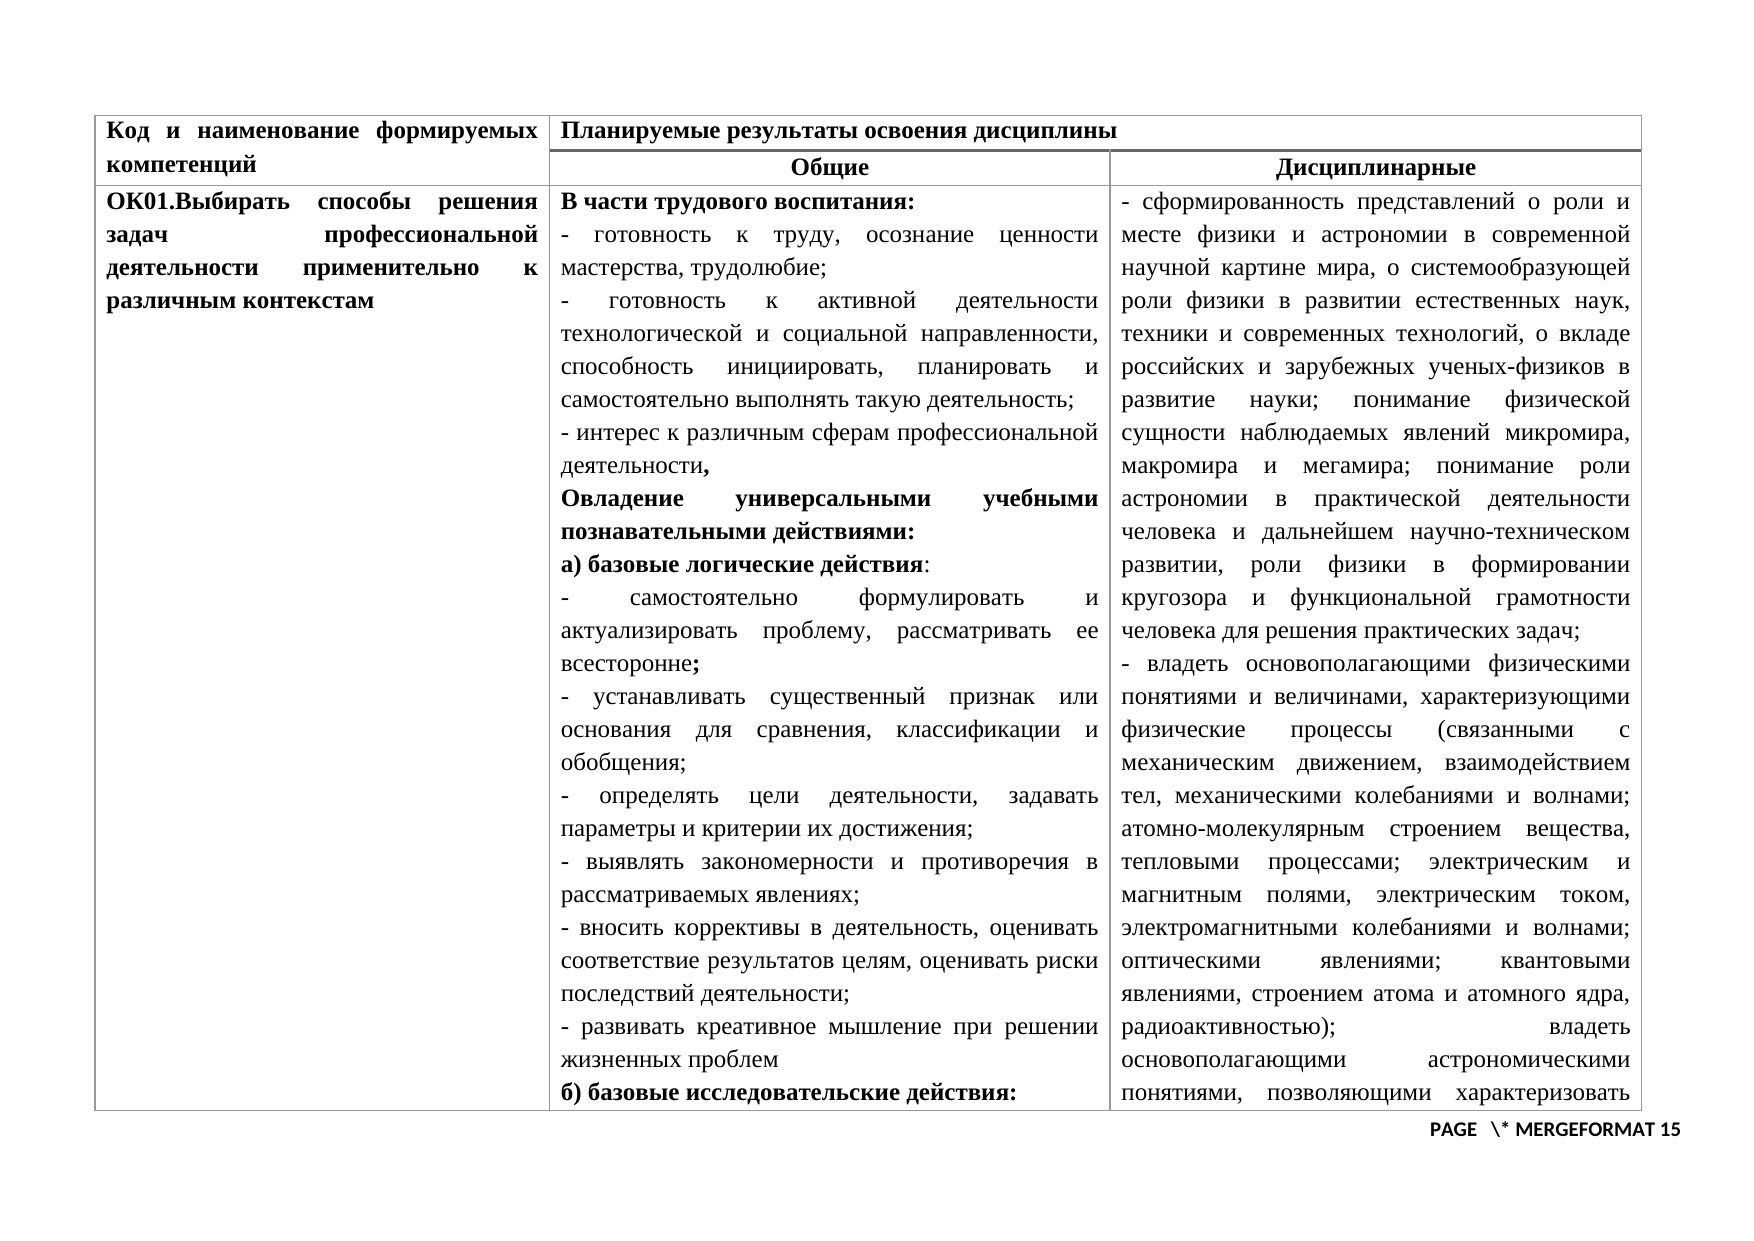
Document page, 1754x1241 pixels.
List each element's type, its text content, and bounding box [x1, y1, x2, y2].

table_cell Дисциплинарные [1111, 152, 1641, 185]
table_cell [550, 186, 1109, 1110]
table_cell Общие [550, 152, 1109, 185]
table_header Код и наименование формируемых компетенций [96, 116, 549, 185]
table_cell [96, 186, 549, 1110]
table_header Планируемые результаты освоения дисциплины [550, 116, 1641, 149]
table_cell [1111, 186, 1641, 1110]
